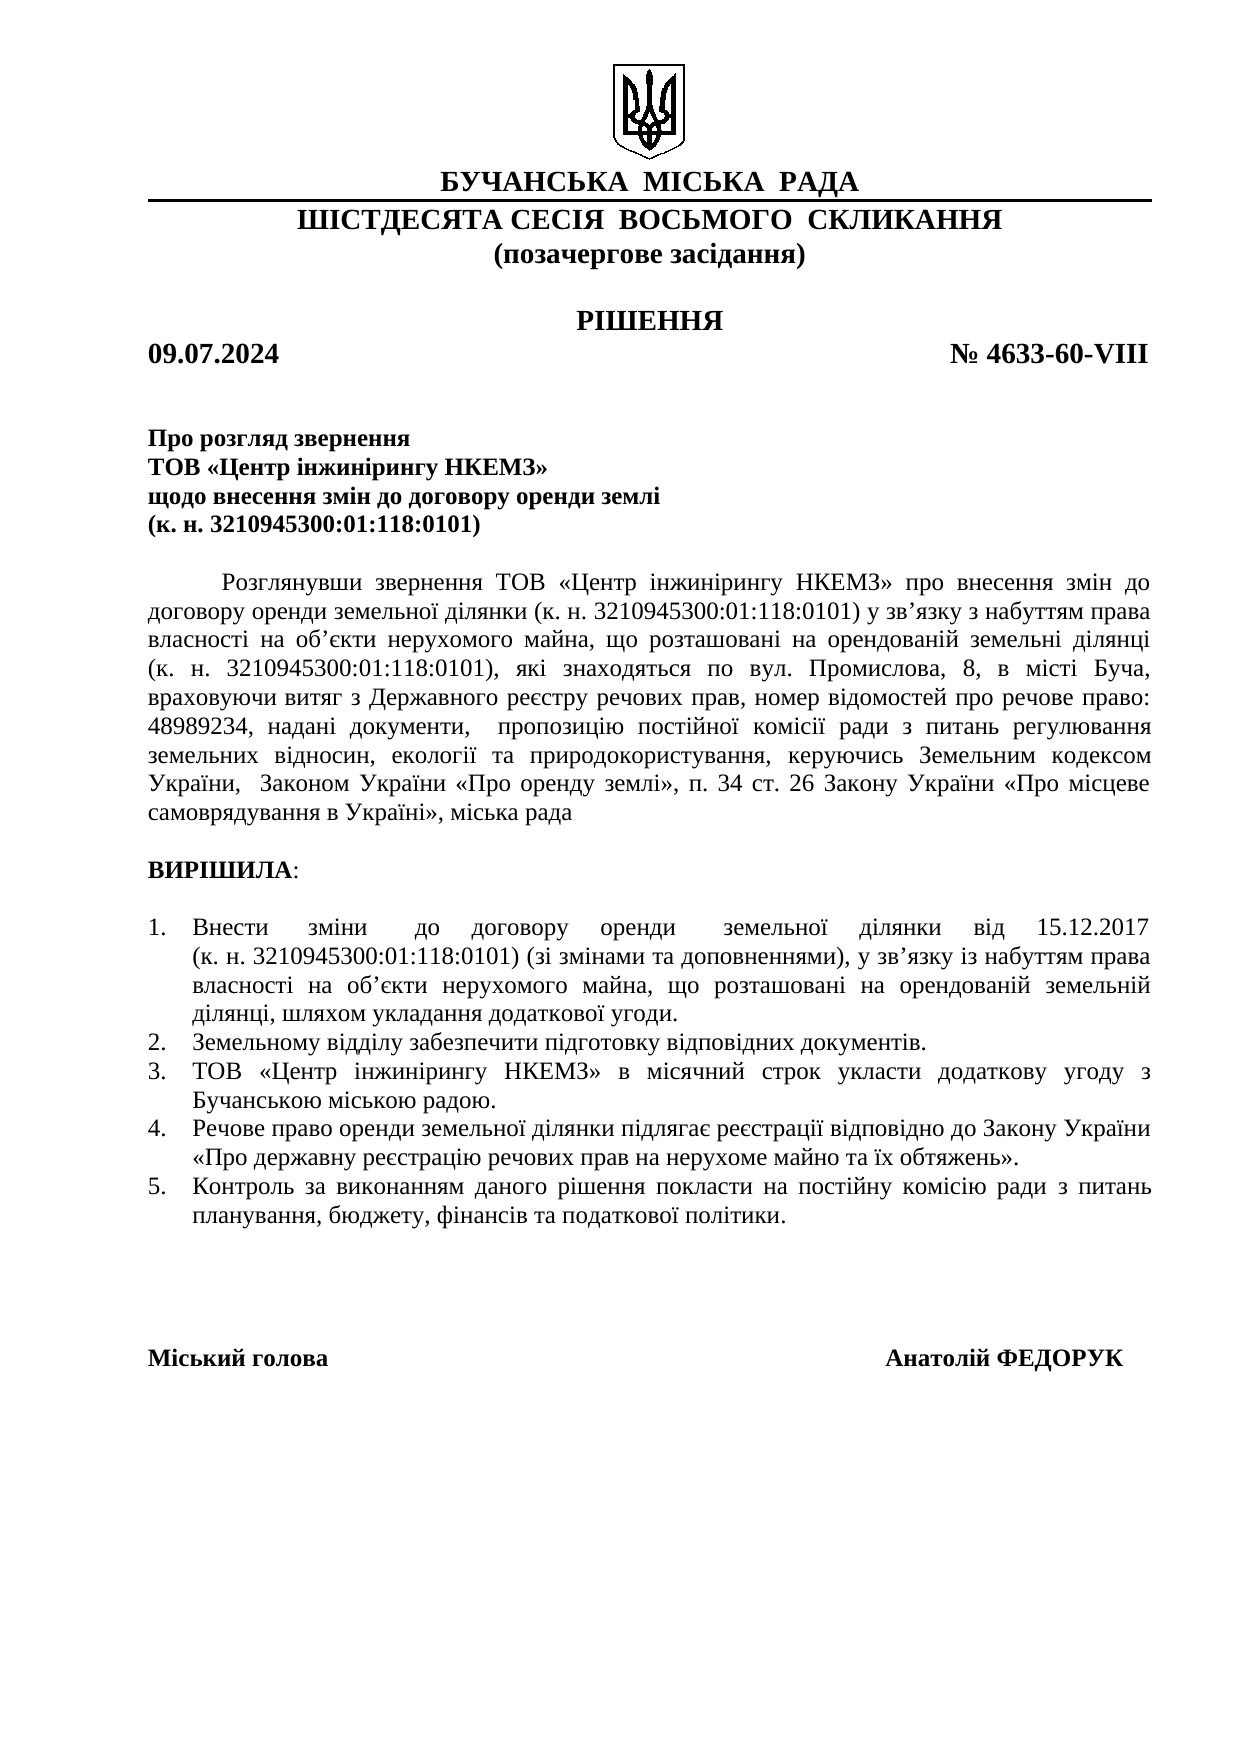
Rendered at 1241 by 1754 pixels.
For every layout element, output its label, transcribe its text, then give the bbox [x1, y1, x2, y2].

text ТОВ «Центр інжинірингу НКЕМЗ» [148, 452, 1152, 481]
text (к. н. 3210945300:01:118:0101) [148, 509, 1152, 538]
text Про розгляд звернення [148, 423, 1152, 452]
text (позачергове засідання) [148, 236, 1152, 269]
list Земельному відділу забезпечити підготовку відповідних документів. [148, 1027, 1152, 1056]
text Міський голова Анатолій ФЕДОРУК [148, 1343, 1152, 1372]
text БУЧАНСЬКА МІСЬКА РАДА [148, 164, 1152, 199]
list Внести зміни до договору оренди земельної ділянки від 15.12.2017 (к. н. 3210945300:01:118:0101) (зі змінами та доповненнями), у зв’язку із набуттям права власності на об’єкти нерухомого майна, що розташовані на орендованій земельній ділянці, шляхом укладання додаткової угоди. [148, 912, 1152, 1027]
list Контроль за виконанням даного рішення покласти на постійну комісію ради з питань планування, бюджету, фінансів та податкової політики. [148, 1171, 1152, 1228]
text ШІСТДЕСЯТА СЕСІЯ ВОСЬМОГО СКЛИКАННЯ [148, 202, 1152, 236]
text ВИРІШИЛА: [148, 855, 1152, 883]
text щодо внесення змін до договору оренди землі [148, 481, 1152, 509]
text Розглянувши звернення ТОВ «Центр інжинірингу НКЕМЗ» про внесення змін до договору оренди земельної ділянки (к. н. 3210945300:01:118:0101) у зв’язку з набуттям права власності на об’єкти нерухомого майна, що розташовані на орендованій земельні ділянці (к. н. 3210945300:01:118:0101), які знаходяться по вул. Промислова, 8, в місті Буча, враховуючи витяг з Державного реєстру речових прав, номер відомостей про речове право: 48989234, надані документи, пропозицію постійної комісії ради з питань регулювання земельних відносин, екології та природокористування, керуючись Земельним кодексом України, Законом України «Про оренду землі», п. 34 ст. 26 Закону України «Про місцеве самоврядування в Україні», міська рада [148, 567, 1152, 826]
list Речове право оренди земельної ділянки підлягає реєстрації відповідно до Закону України «Про державну реєстрацію речових прав на нерухоме майно та їх обтяжень». [148, 1113, 1152, 1171]
text 09.07.2024 № 4633-60-VІІІ [148, 337, 1152, 370]
list ТОВ «Центр інжинірингу НКЕМЗ» в місячний строк укласти додаткову угоду з Бучанською міською радою. [148, 1056, 1152, 1113]
text РІШЕННЯ [148, 303, 1152, 337]
